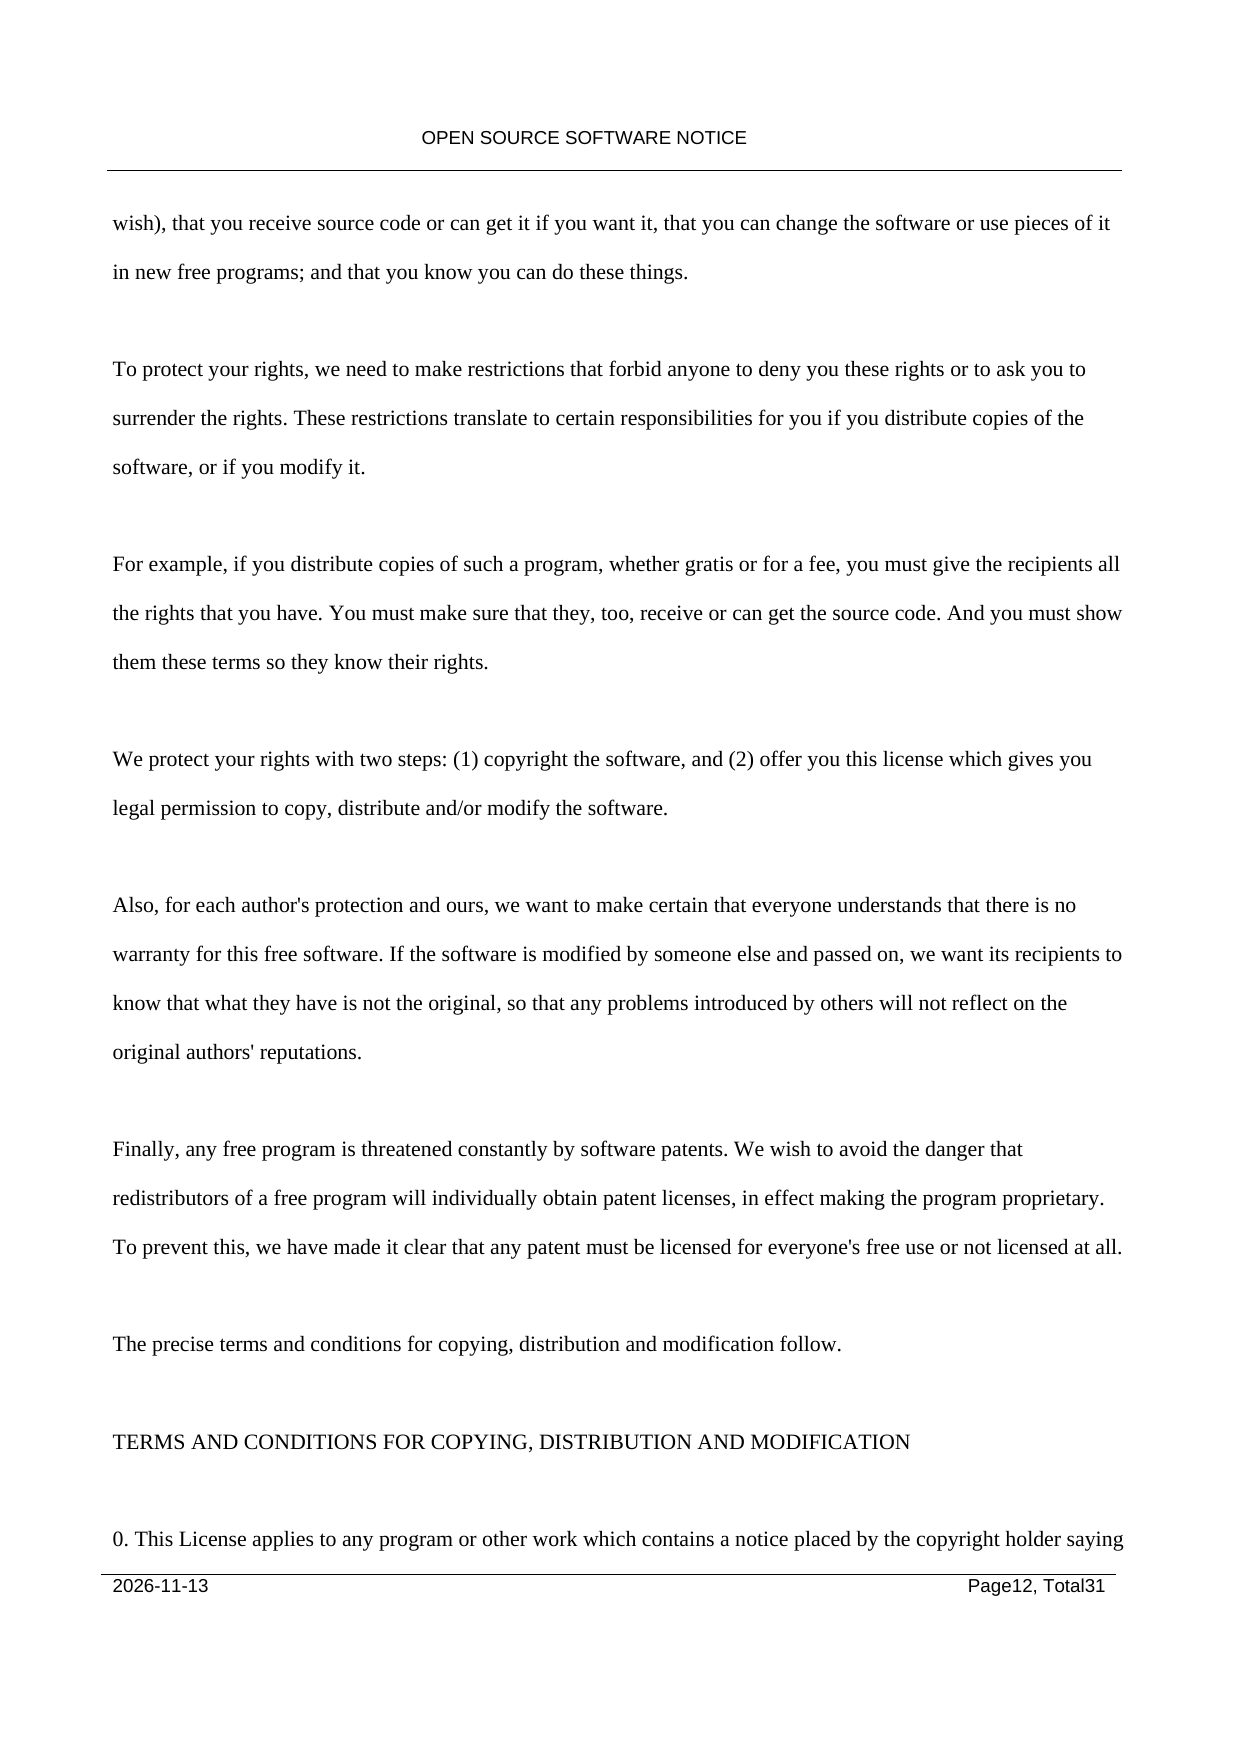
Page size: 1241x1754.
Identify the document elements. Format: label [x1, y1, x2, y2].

text [112, 206, 1128, 1555]
